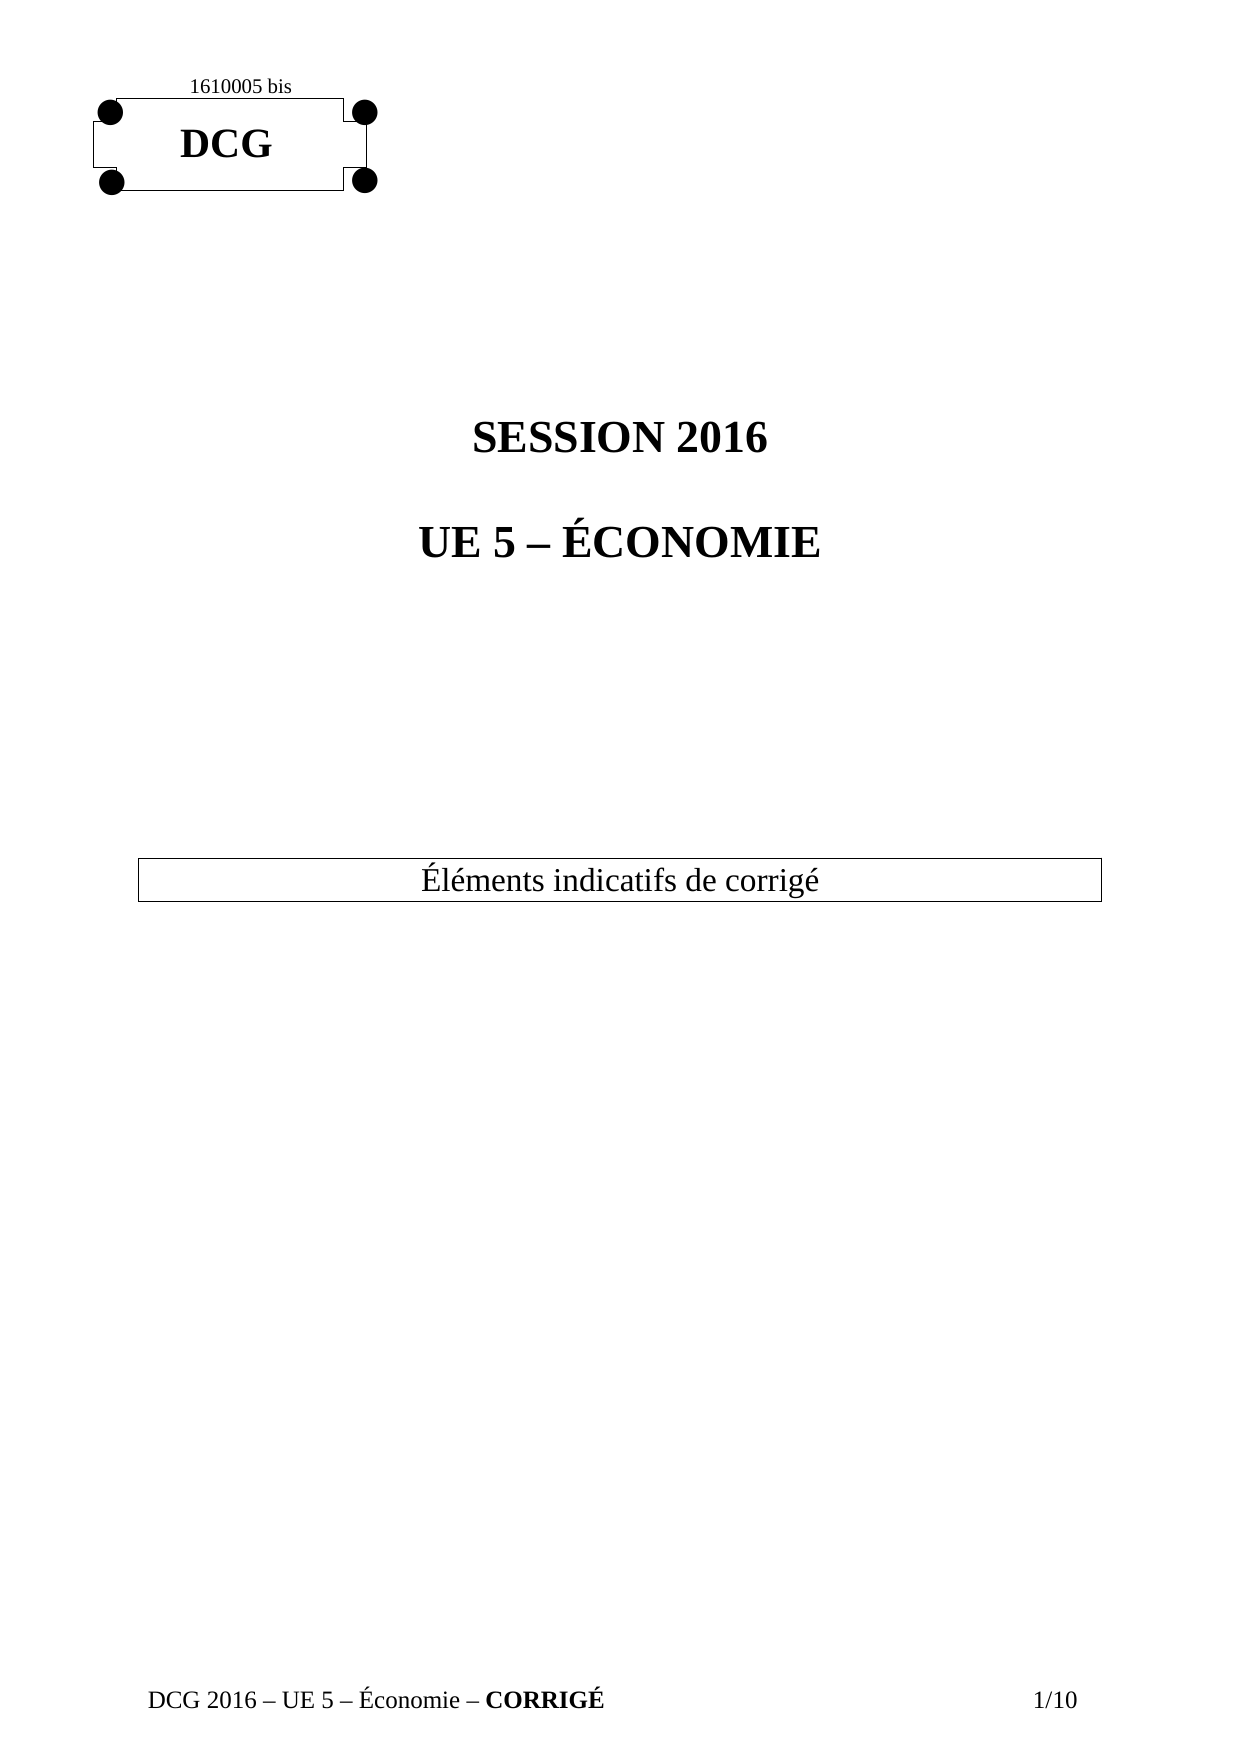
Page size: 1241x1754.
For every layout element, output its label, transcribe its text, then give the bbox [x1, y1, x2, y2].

title SESSION 2016 [148, 409, 1092, 462]
subtitle 1610005 bis [148, 74, 1092, 98]
text Éléments indicatifs de corrigé [139, 859, 1101, 901]
subtitle UE 5 – ÉCONOMIE [148, 515, 1092, 567]
